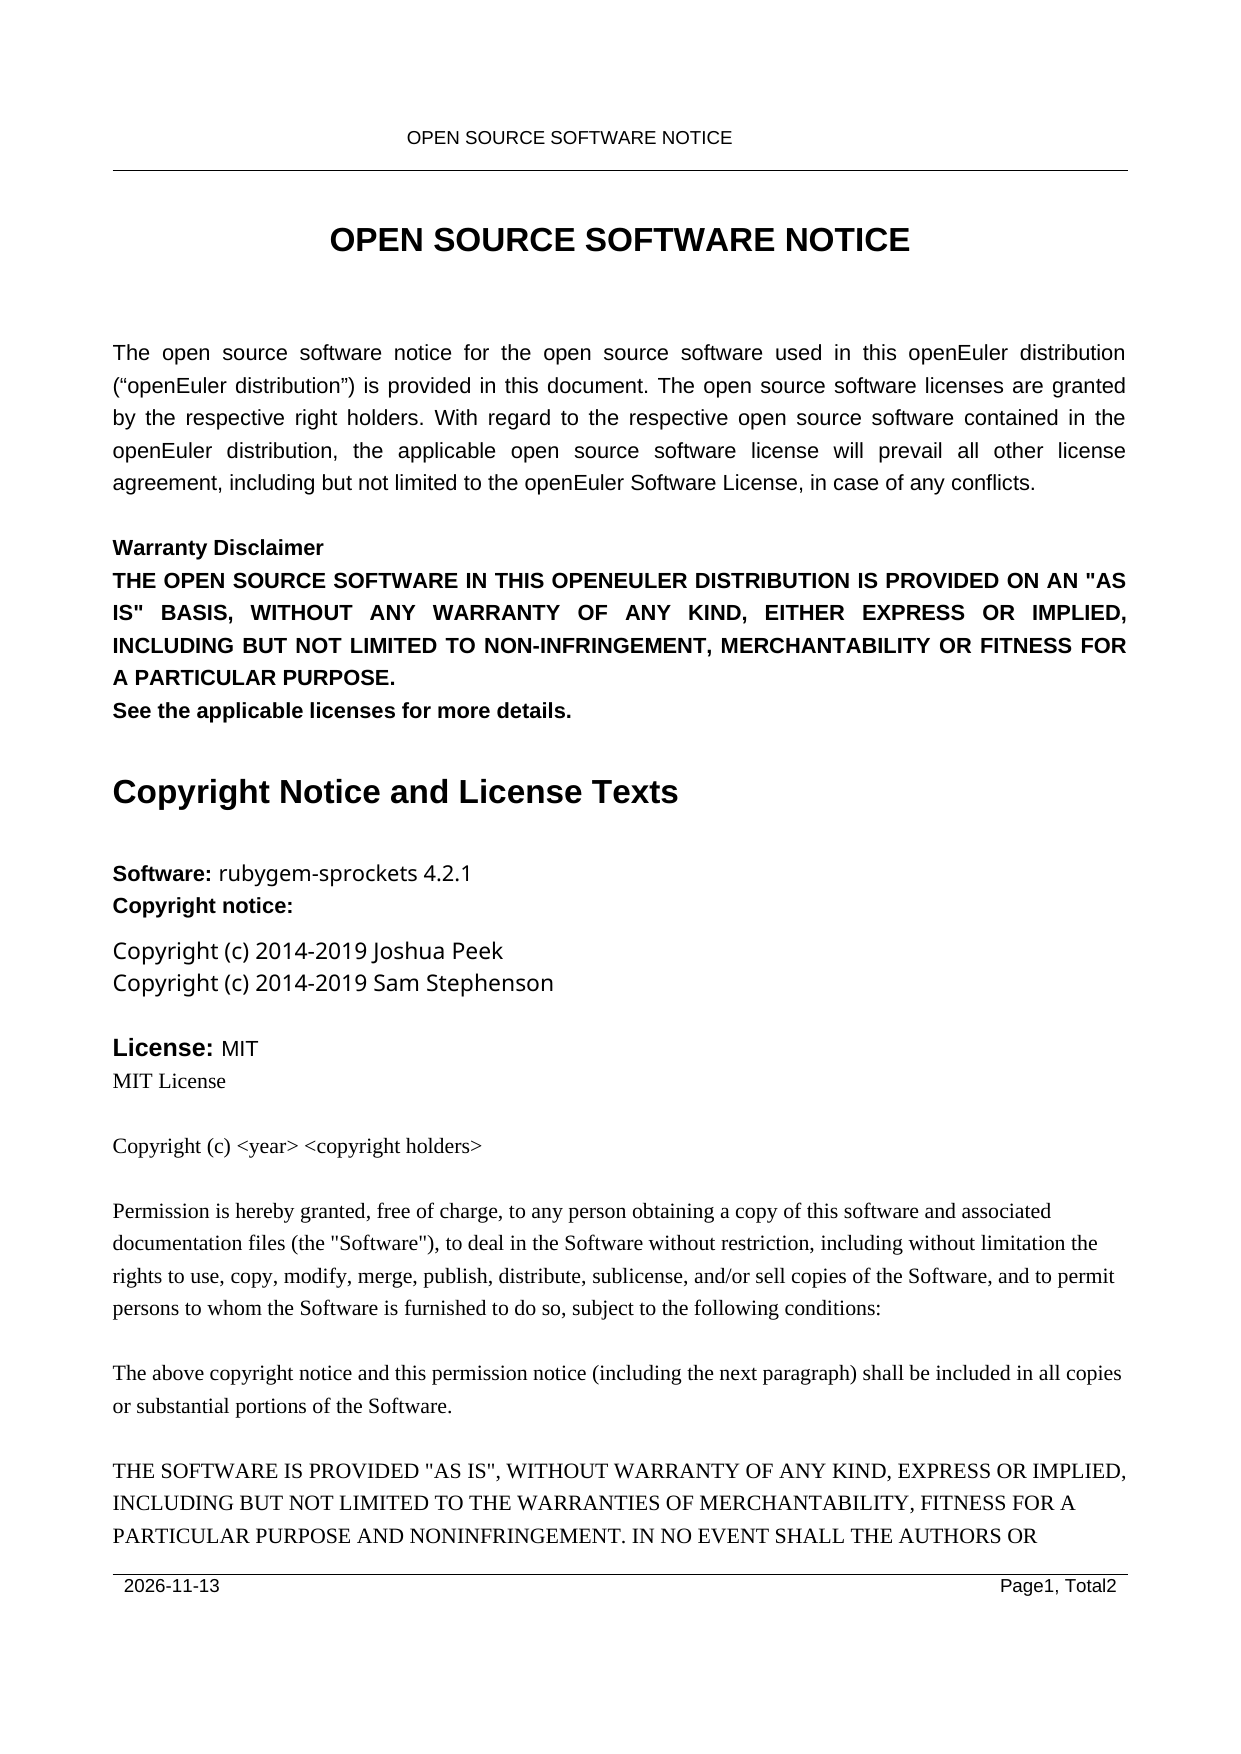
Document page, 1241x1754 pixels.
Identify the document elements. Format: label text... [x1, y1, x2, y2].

text License: MIT [112, 1031, 1128, 1064]
title Software: rubygem-sprockets 4.2.1 [112, 856, 1128, 889]
text Copyright notice: [112, 889, 1128, 921]
text OPEN SOURCE SOFTWARE NOTICE [112, 206, 1128, 271]
text The open source software notice for the open source software used in this openEuler distribution (“openEuler distribution”) is provided in this document. The open source software licenses are granted by the respective right holders. With regard to the respective open source software contained in the openEuler distribution, the applicable open source software license will prevail all other license agreement, including but not limited to the openEuler Software License, in case of any conflicts. [112, 336, 1128, 499]
text THE OPEN SOURCE SOFTWARE IN THIS OPENEULER DISTRIBUTION IS PROVIDED ON AN "AS IS" BASIS, WITHOUT ANY WARRANTY OF ANY KIND, EITHER EXPRESS OR IMPLIED, INCLUDING BUT NOT LIMITED TO NON-INFRINGEMENT, MERCHANTABILITY OR FITNESS FOR A PARTICULAR PURPOSE. See the applicable licenses for more details. [112, 564, 1128, 726]
text Copyright Notice and License Texts [112, 759, 1128, 824]
text Copyright (c) 2014-2019 Joshua Peek Copyright (c) 2014-2019 Sam Stephenson [112, 934, 1128, 1031]
text Warranty Disclaimer [112, 531, 1128, 564]
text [112, 1064, 1128, 1551]
